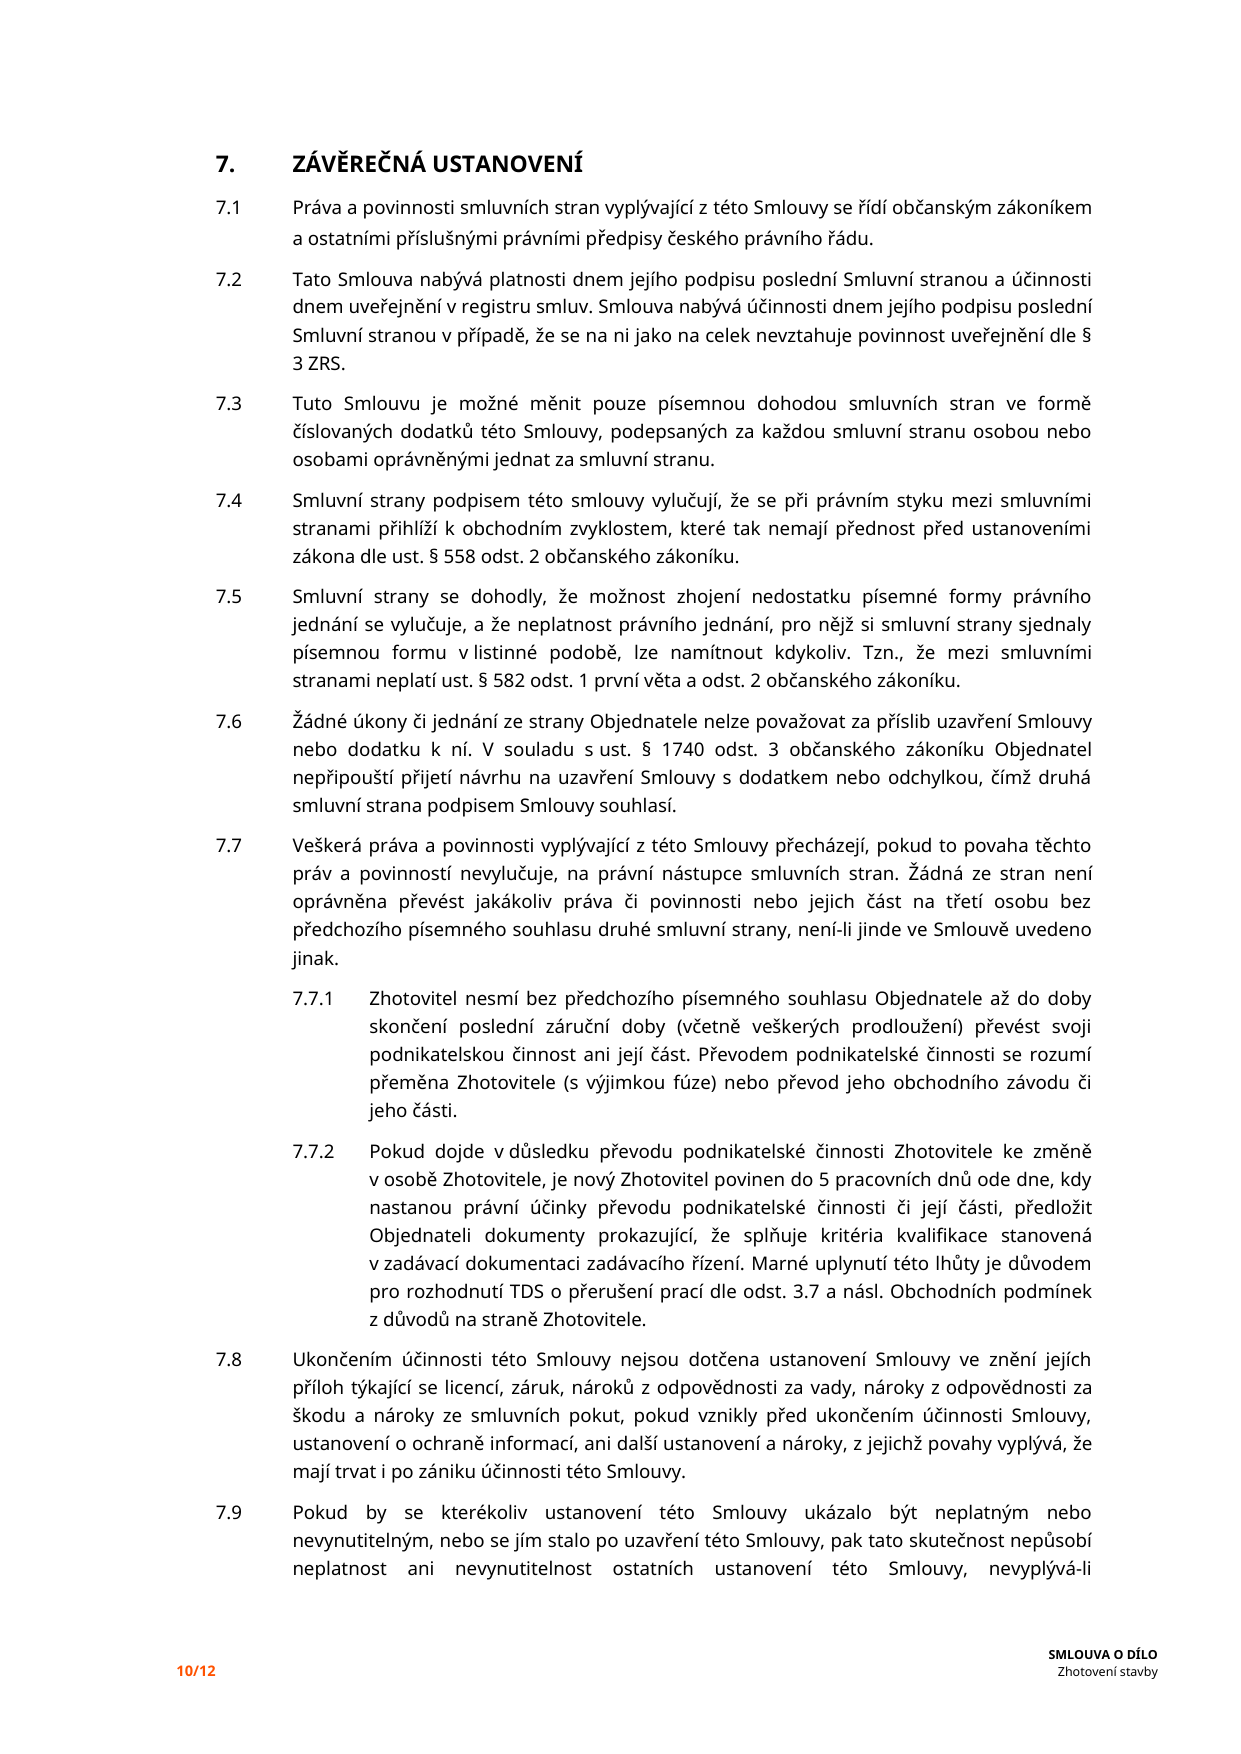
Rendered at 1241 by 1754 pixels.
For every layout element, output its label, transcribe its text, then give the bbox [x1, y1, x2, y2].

text ZÁVĚREČNÁ USTANOVENÍ [216, 147, 1093, 179]
text Práva a povinnosti smluvních stran vyplývající z této Smlouvy se řídí občanským zákoníkem a ostatními příslušnými právními předpisy českého právního řádu. [216, 194, 1093, 251]
text Žádné úkony či jednání ze strany Objednatele nelze považovat za příslib uzavření Smlouvy nebo dodatku k ní. V souladu s ust. § 1740 odst. 3 občanského zákoníku Objednatel nepřipouští přijetí návrhu na uzavření Smlouvy s dodatkem nebo odchylkou, čímž druhá smluvní strana podpisem Smlouvy souhlasí. [216, 708, 1093, 818]
text Tato Smlouva nabývá platnosti dnem jejího podpisu poslední Smluvní stranou a účinnosti dnem uveřejnění v registru smluv. Smlouva nabývá účinnosti dnem jejího podpisu poslední Smluvní stranou v případě, že se na ni jako na celek nevztahuje povinnost uveřejnění dle § 3 ZRS. [216, 266, 1093, 375]
text Veškerá práva a povinnosti vyplývající z této Smlouvy přecházejí, pokud to povaha těchto práv a povinností nevylučuje, na právní nástupce smluvních stran. Žádná ze stran není oprávněna převést jakákoliv práva či povinnosti nebo jejich část na třetí osobu bez předchozího písemného souhlasu druhé smluvní strany, není-li jinde ve Smlouvě uvedeno jinak. [216, 833, 1093, 970]
text Smluvní strany se dohodly, že možnost zhojení nedostatku písemné formy právního jednání se vylučuje, a že neplatnost právního jednání, pro nějž si smluvní strany sjednaly písemnou formu v listinné podobě, lze namítnout kdykoliv. Tzn., že mezi smluvními stranami neplatí ust. § 582 odst. 1 první věta a odst. 2 občanského zákoníku. [216, 583, 1093, 693]
text Zhotovitel nesmí bez předchozího písemného souhlasu Objednatele až do doby skončení poslední záruční doby (včetně veškerých prodloužení) převést svoji podnikatelskou činnost ani její část. Převodem podnikatelské činnosti se rozumí přeměna Zhotovitele (s výjimkou fúze) nebo převod jeho obchodního závodu či jeho části. [292, 985, 1093, 1123]
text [216, 1499, 1093, 1581]
text Ukončením účinnosti této Smlouvy nejsou dotčena ustanovení Smlouvy ve znění jejích příloh týkající se licencí, záruk, nároků z odpovědnosti za vady, nároky z odpovědnosti za škodu a nároky ze smluvních pokut, pokud vznikly před ukončením účinnosti Smlouvy, ustanovení o ochraně informací, ani další ustanovení a nároky, z jejichž povahy vyplývá, že mají trvat i po zániku účinnosti této Smlouvy. [216, 1347, 1093, 1484]
text Smluvní strany podpisem této smlouvy vylučují, že se při právním styku mezi smluvními stranami přihlíží k obchodním zvyklostem, které tak nemají přednost před ustanoveními zákona dle ust. § 558 odst. 2 občanského zákoníku. [216, 487, 1093, 568]
text Pokud dojde v důsledku převodu podnikatelské činnosti Zhotovitele ke změně v osobě Zhotovitele, je nový Zhotovitel povinen do 5 pracovních dnů ode dne, kdy nastanou právní účinky převodu podnikatelské činnosti či její části, předložit Objednateli dokumenty prokazující, že splňuje kritéria kvalifikace stanovená v zadávací dokumentaci zadávacího řízení. Marné uplynutí této lhůty je důvodem pro rozhodnutí TDS o přerušení prací dle odst. 3.7 a násl. Obchodních podmínek z důvodů na straně Zhotovitele. [292, 1138, 1093, 1332]
text Tuto Smlouvu je možné měnit pouze písemnou dohodou smluvních stran ve formě číslovaných dodatků této Smlouvy, podepsaných za každou smluvní stranu osobou nebo osobami oprávněnými jednat za smluvní stranu. [216, 390, 1093, 472]
